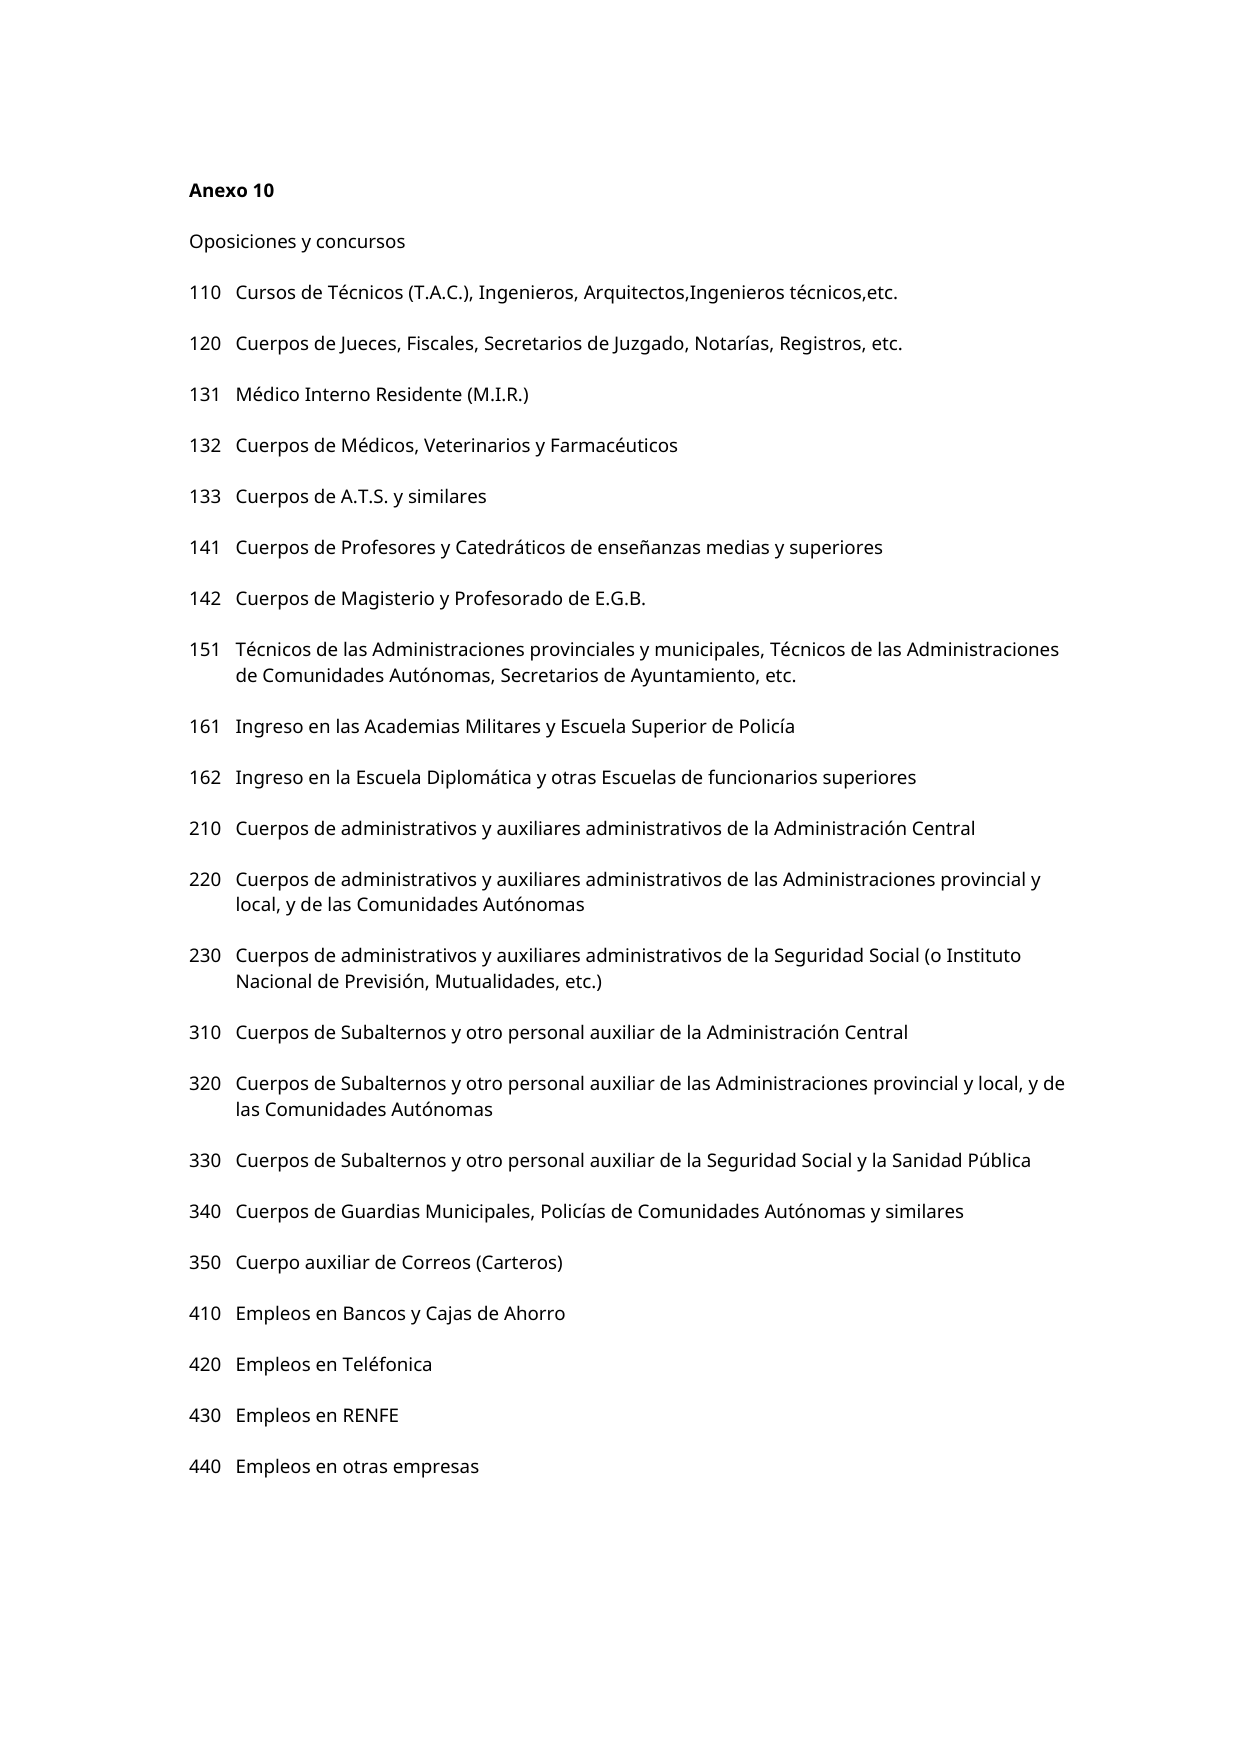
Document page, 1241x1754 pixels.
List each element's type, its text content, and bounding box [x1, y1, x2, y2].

text Oposiciones y concursos [189, 228, 1116, 254]
text 350 Cuerpo auxiliar de Correos (Carteros) [189, 1249, 1116, 1274]
text 310 Cuerpos de Subalternos y otro personal auxiliar de la Administración Central [189, 1019, 1116, 1045]
text 151 Técnicos de las Administraciones provinciales y municipales, Técnicos de las Administraciones de Comunidades Autónomas, Secretarios de Ayuntamiento, etc. [189, 636, 1070, 687]
text 162 Ingreso en la Escuela Diplomática y otras Escuelas de funcionarios superiores [189, 764, 1116, 789]
text 110 Cursos de Técnicos (T.A.C.), Ingenieros, Arquitectos,Ingenieros técnicos,etc. [189, 279, 1116, 305]
text 440 Empleos en otras empresas [189, 1453, 1116, 1479]
text 420 Empleos en Teléfonica [189, 1351, 1116, 1377]
text 131 Médico Interno Residente (M.I.R.) [189, 381, 1116, 407]
text 320 Cuerpos de Subalternos y otro personal auxiliar de las Administraciones provincial y local, y de las Comunidades Autónomas [189, 1070, 1070, 1121]
text 161 Ingreso en las Academias Militares y Escuela Superior de Policía [189, 713, 1116, 738]
text 430 Empleos en RENFE [189, 1402, 1116, 1428]
text 340 Cuerpos de Guardias Municipales, Policías de Comunidades Autónomas y similares [189, 1198, 1116, 1223]
text 120 Cuerpos de Jueces, Fiscales, Secretarios de Juzgado, Notarías, Registros, etc. [189, 330, 1116, 356]
text Anexo 10 [189, 177, 1116, 203]
text 220 Cuerpos de administrativos y auxiliares administrativos de las Administraciones provincial y local, y de las Comunidades Autónomas [189, 866, 1070, 917]
text 210 Cuerpos de administrativos y auxiliares administrativos de la Administración Central [189, 815, 1116, 841]
text 142 Cuerpos de Magisterio y Profesorado de E.G.B. [189, 585, 1116, 611]
text 410 Empleos en Bancos y Cajas de Ahorro [189, 1300, 1116, 1326]
text 330 Cuerpos de Subalternos y otro personal auxiliar de la Seguridad Social y la Sanidad Pública [189, 1147, 1070, 1172]
text 230 Cuerpos de administrativos y auxiliares administrativos de la Seguridad Social (o Instituto Nacional de Previsión, Mutualidades, etc.) [189, 943, 1070, 994]
text 141 Cuerpos de Profesores y Catedráticos de enseñanzas medias y superiores [189, 534, 1116, 560]
text 132 Cuerpos de Médicos, Veterinarios y Farmacéuticos [189, 432, 1116, 458]
text 133 Cuerpos de A.T.S. y similares [189, 483, 1116, 509]
